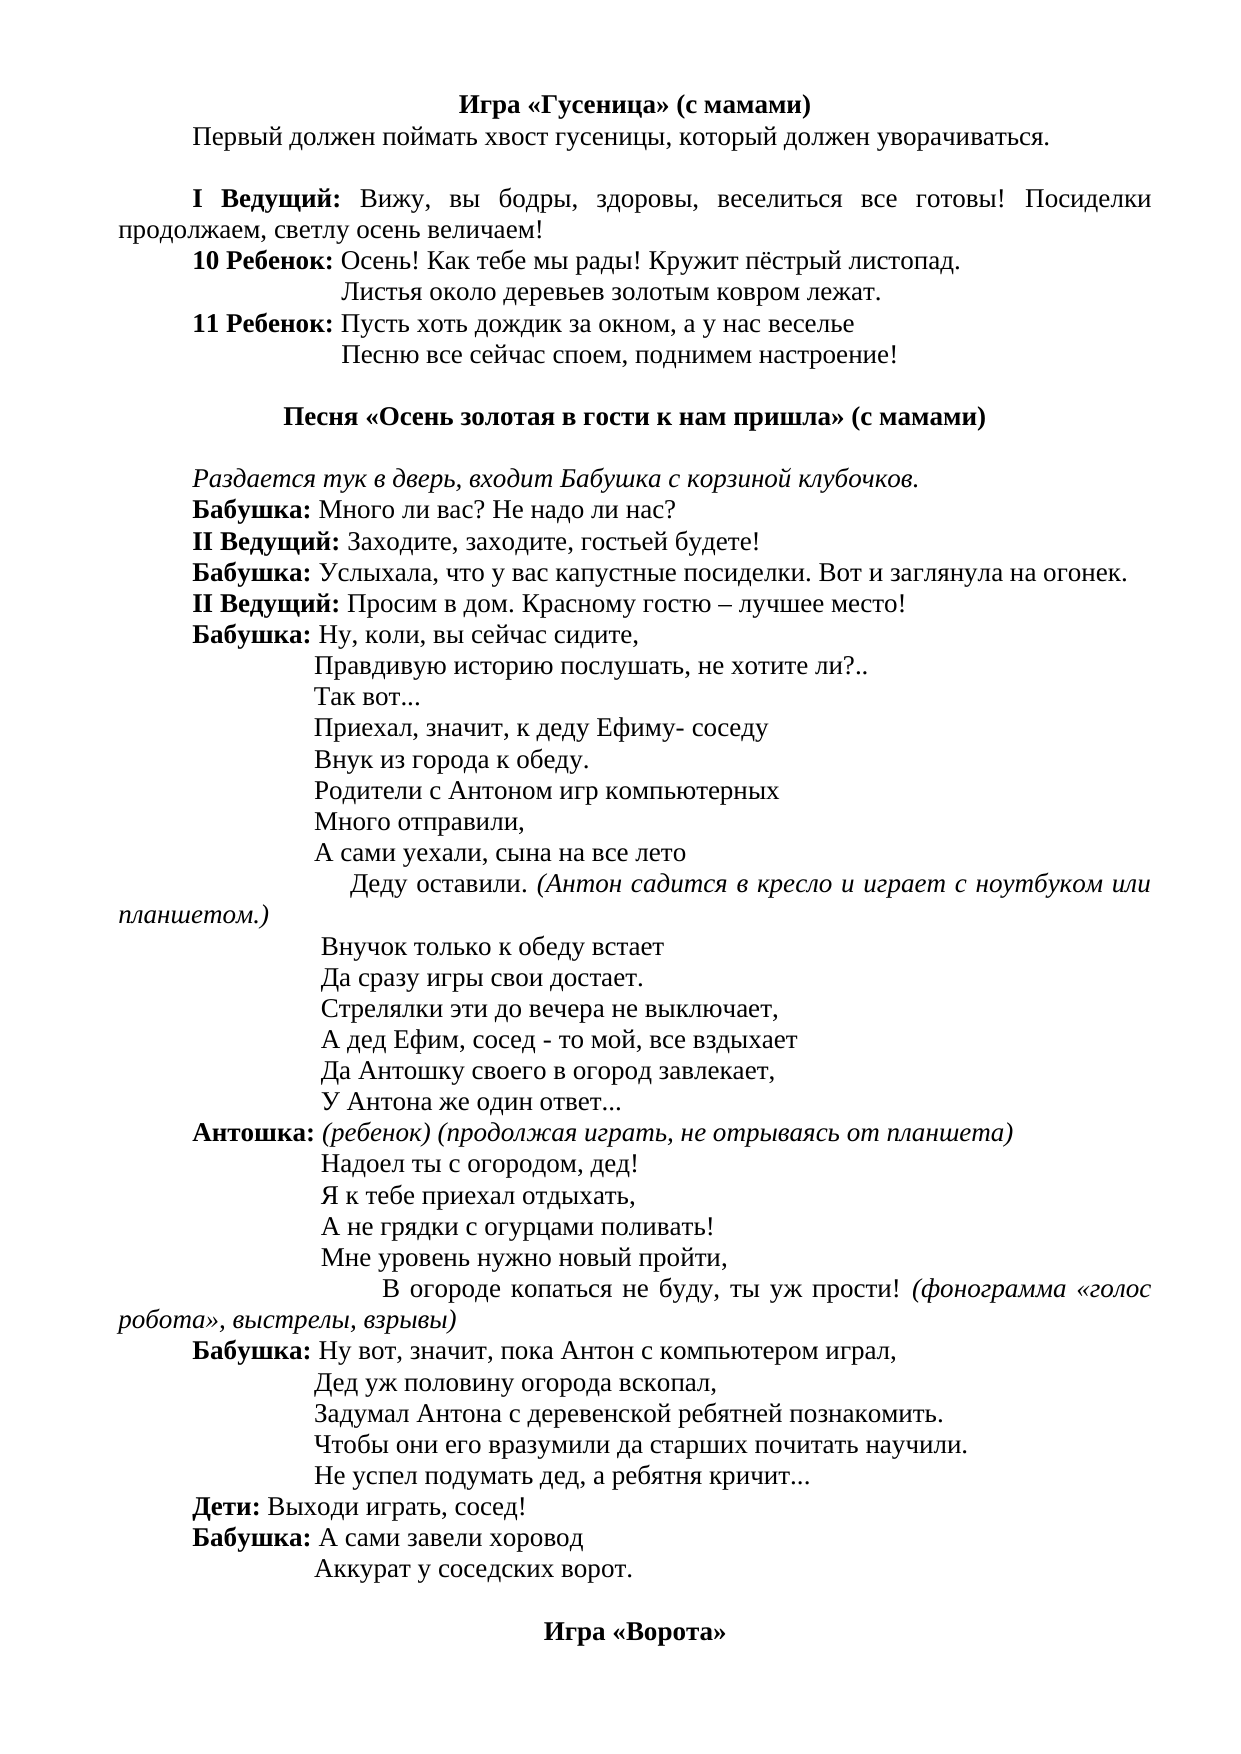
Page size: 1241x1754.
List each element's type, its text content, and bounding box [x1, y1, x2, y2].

text А дед Ефим, сосед - то мой, все вздыхает [118, 1023, 1152, 1054]
text Антошка: (ребенок) (продолжая играть, не отрываясь от планшета) [118, 1116, 1152, 1148]
text Родители с Антоном игр компьютерных [118, 774, 1152, 805]
text Бабушка: Ну, коли, вы сейчас сидите, [118, 618, 1152, 649]
text 10 Ребенок: Осень! Как тебе мы рады! Кружит пёстрый листопад. [118, 244, 1152, 276]
text Стрелялки эти до вечера не выключает, [118, 992, 1152, 1023]
text В огороде копаться не буду, ты уж прости! (фонограмма «голос робота», выстрелы, взрывы) [118, 1272, 1152, 1334]
text Да Антошку своего в огород завлекает, [118, 1054, 1152, 1085]
text Бабушка: Услыхала, что у вас капустные посиделки. Вот и заглянула на огонек. [118, 556, 1152, 587]
text Правдивую историю послушать, не хотите ли?.. [118, 649, 1152, 680]
text I Ведущий: Вижу, вы бодры, здоровы, веселиться все готовы! Посиделки продолжаем, светлу осень величаем! [118, 182, 1152, 244]
text Игра «Ворота» [118, 1615, 1152, 1646]
text Дети: Выходи играть, сосед! [118, 1490, 1152, 1521]
text Внучок только к обеду встает [118, 929, 1152, 961]
text Внук из города к обеду. [118, 743, 1152, 774]
text Да сразу игры свои достает. [118, 961, 1152, 992]
text Бабушка: А сами завели хоровод [118, 1521, 1152, 1552]
text Надоел ты с огородом, дед! [118, 1148, 1152, 1179]
text Раздается тук в дверь, входит Бабушка с корзиной клубочков. [118, 462, 1152, 493]
text Так вот... [118, 680, 1152, 712]
text II Ведущий: Просим в дом. Красному гостю – лучшее место! [118, 587, 1152, 618]
text Много отправили, [118, 805, 1152, 836]
text Игра «Гусеница» (с мамами) [118, 89, 1152, 120]
text Приехал, значит, к деду Ефиму- соседу [118, 712, 1152, 743]
text Не успел подумать дед, а ребятня кричит... [118, 1459, 1152, 1490]
text Бабушка: Много ли вас? Не надо ли нас? [118, 493, 1152, 525]
text Аккурат у соседских ворот. [118, 1552, 1152, 1584]
text Дед уж половину огорода вскопал, [118, 1366, 1152, 1397]
text А сами уехали, сына на все лето [118, 836, 1152, 867]
text Чтобы они его вразумили да старших почитать научили. [118, 1428, 1152, 1459]
text Я к тебе приехал отдыхать, [118, 1179, 1152, 1210]
text II Ведущий: Заходите, заходите, гостьей будете! [118, 525, 1152, 556]
text Бабушка: Ну вот, значит, пока Антон с компьютером играл, [118, 1334, 1152, 1366]
text Песню все сейчас споем, поднимем настроение! [118, 338, 1152, 369]
text Листья около деревьев золотым ковром лежат. [118, 276, 1152, 307]
text А не грядки с огурцами поливать! [118, 1210, 1152, 1241]
text Деду оставили. (Антон садится в кресло и играет с ноутбуком или планшетом.) [118, 867, 1152, 929]
text Первый должен поймать хвост гусеницы, который должен уворачиваться. [118, 120, 1152, 151]
text У Антона же один ответ... [118, 1085, 1152, 1116]
text Задумал Антона с деревенской ребятней познакомить. [118, 1397, 1152, 1428]
text 11 Ребенок: Пусть хоть дождик за окном, а у нас веселье [118, 307, 1152, 338]
text Песня «Осень золотая в гости к нам пришла» (с мамами) [118, 400, 1152, 431]
text Мне уровень нужно новый пройти, [118, 1241, 1152, 1272]
